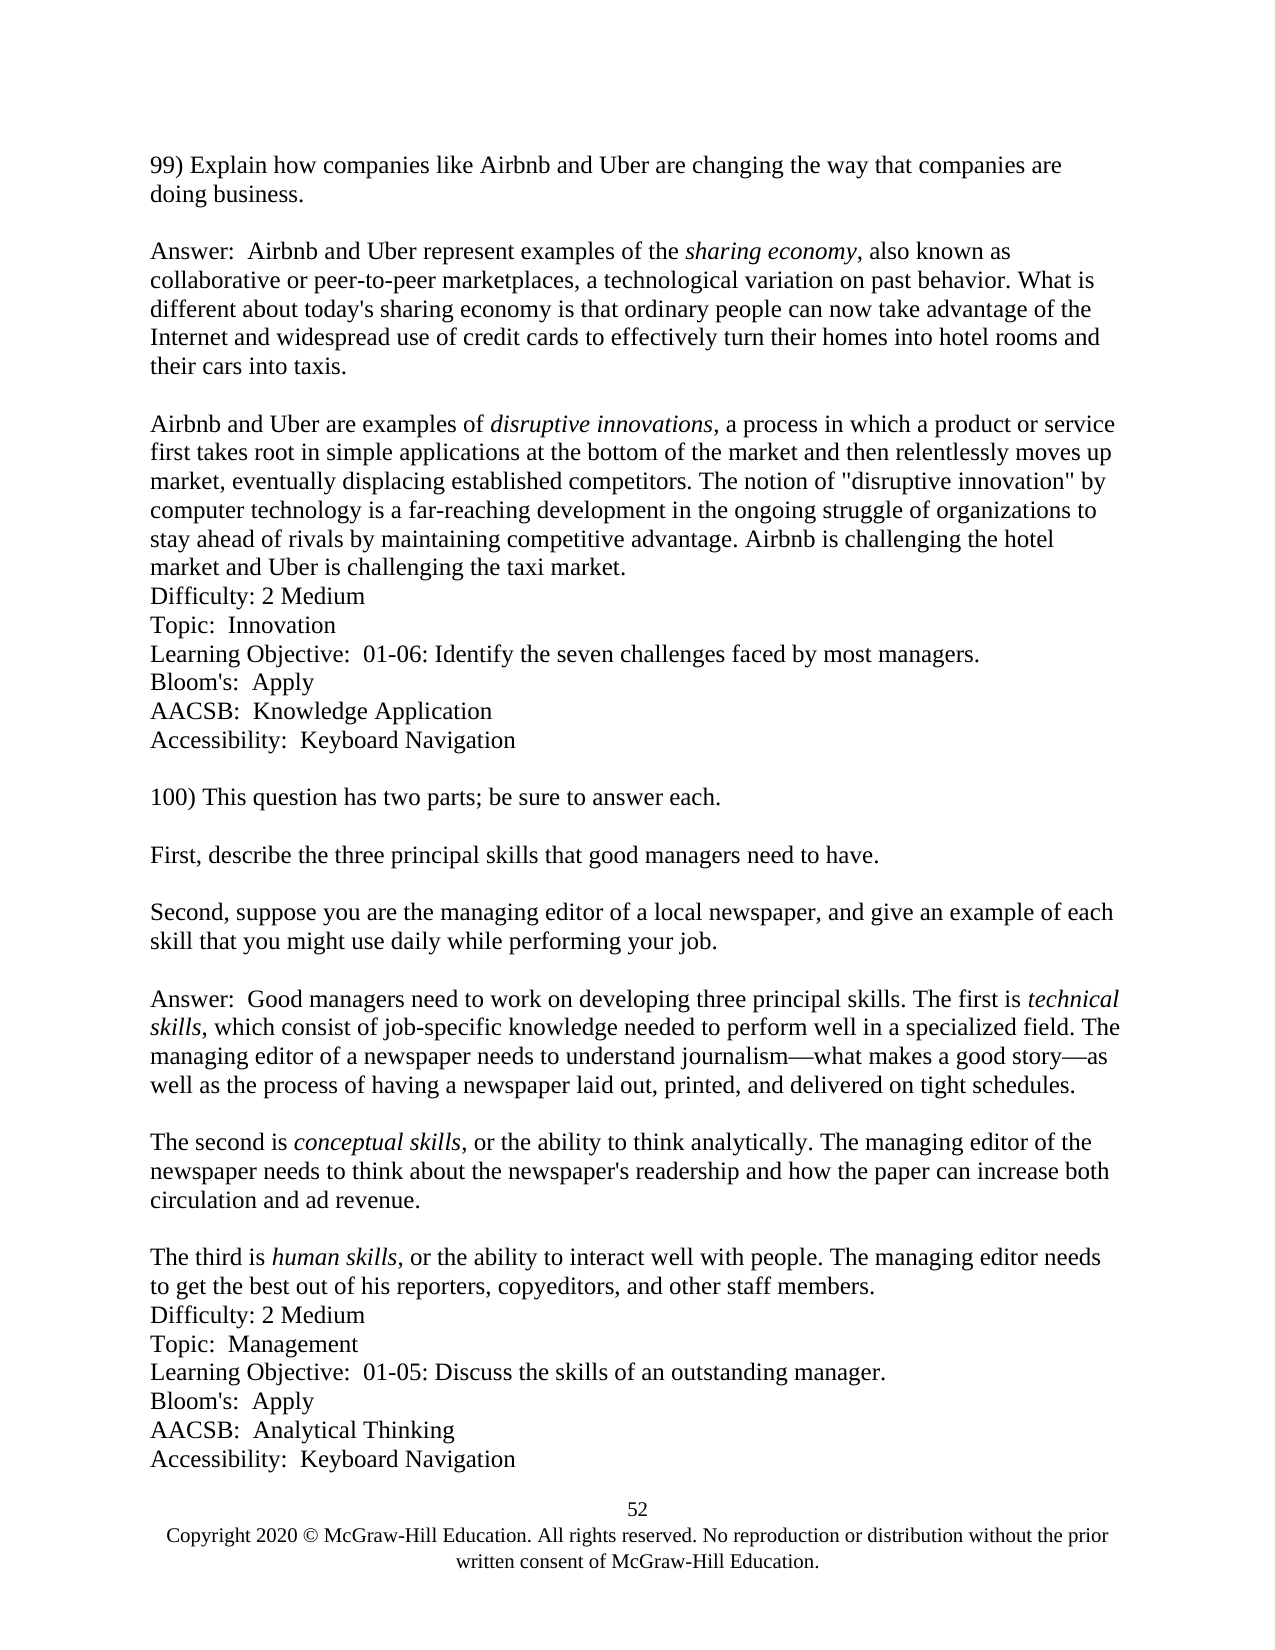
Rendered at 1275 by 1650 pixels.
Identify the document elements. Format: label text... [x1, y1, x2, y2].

text 99) Explain how companies like Airbnb and Uber are changing the way that companies are doing business. [150, 150, 1125, 207]
text Learning Objective: 01-06: Identify the seven challenges faced by most managers. [150, 639, 1125, 667]
text AACSB: Knowledge Application [150, 696, 1125, 725]
text Answer: Good managers need to work on developing three principal skills. The first is technical skills, which consist of job-specific knowledge needed to perform well in a specialized field. The managing editor of a newspaper needs to understand journalism—what makes a good story—as well as the process of having a newspaper laid out, printed, and delivered on tight schedules. [150, 984, 1125, 1099]
text Difficulty: 2 Medium [150, 1300, 1125, 1329]
text Accessibility: Keyboard Navigation [150, 725, 1125, 754]
text Topic: Management [150, 1329, 1125, 1357]
text Learning Objective: 01-05: Discuss the skills of an outstanding manager. [150, 1357, 1125, 1386]
text Second, suppose you are the managing editor of a local newspaper, and give an example of each skill that you might use daily while performing your job. [150, 897, 1125, 955]
text First, describe the three principal skills that good managers need to have. [150, 840, 1125, 869]
text Airbnb and Uber are examples of disruptive innovations, a process in which a product or service first takes root in simple applications at the bottom of the market and then relentlessly moves up market, eventually displacing established competitors. The notion of "disruptive innovation" by computer technology is a far-reaching development in the ongoing struggle of organizations to stay ahead of rivals by maintaining competitive advantage. Airbnb is challenging the hotel market and Uber is challenging the taxi market. [150, 409, 1125, 581]
text Bloom's: Apply [150, 1386, 1125, 1415]
text Topic: Innovation [150, 610, 1125, 639]
text Bloom's: Apply [150, 667, 1125, 696]
text Answer: Airbnb and Uber represent examples of the sharing economy, also known as collaborative or peer-to-peer marketplaces, a technological variation on past behavior. What is different about today's sharing economy is that ordinary people can now take advantage of the Internet and widespread use of credit cards to effectively turn their homes into hotel rooms and their cars into taxis. [150, 236, 1125, 380]
text The third is human skills, or the ability to interact well with people. The managing editor needs to get the best out of his reporters, copyeditors, and other staff members. [150, 1242, 1125, 1300]
text The second is conceptual skills, or the ability to think analytically. The managing editor of the newspaper needs to think about the newspaper's readership and how the paper can increase both circulation and ad revenue. [150, 1127, 1125, 1214]
text 100) This question has two parts; be sure to answer each. [150, 782, 1125, 811]
text Difficulty: 2 Medium [150, 581, 1125, 610]
text AACSB: Analytical Thinking [150, 1415, 1125, 1444]
text Accessibility: Keyboard Navigation [150, 1444, 1125, 1472]
